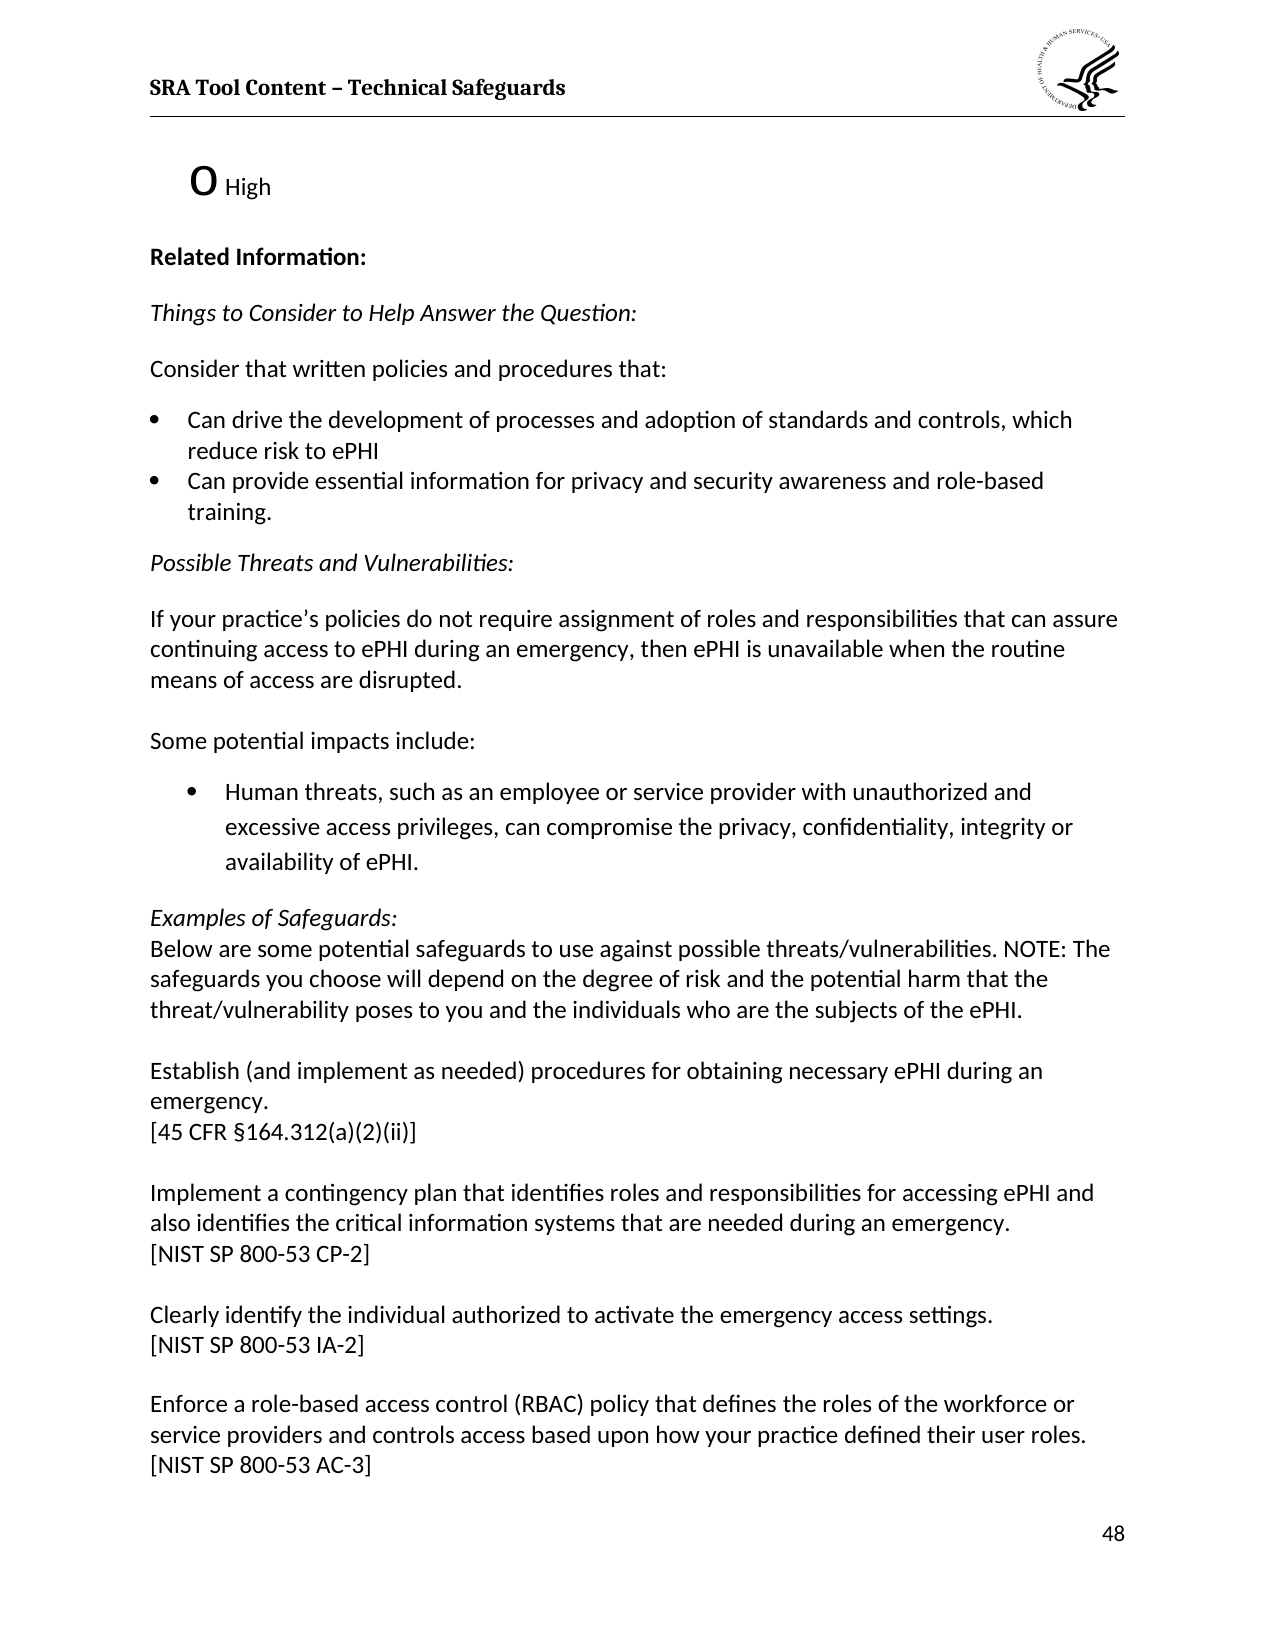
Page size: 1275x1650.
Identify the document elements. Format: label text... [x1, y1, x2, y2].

text Establish (and implement as needed) procedures for obtaining necessary ePHI during an emergency. [150, 1055, 1125, 1116]
text Consider that written policies and procedures that: [150, 353, 1125, 383]
list Can provide essential information for privacy and security awareness and role-based training. [150, 465, 1125, 526]
text Examples of Safeguards: [150, 902, 1125, 933]
list Human threats, such as an employee or service provider with unauthorized and excessive access privileges, can compromise the privacy, confidentiality, integrity or availability of ePHI. [187, 777, 1125, 877]
text Possible Threats and Vulnerabilities: [150, 547, 1125, 578]
text [45 CFR §164.312(a)(2)(ii)] [150, 1116, 1125, 1147]
picture [1037, 29, 1119, 111]
text If your practice’s policies do not require assignment of roles and responsibilities that can assure continuing access to ePHI during an emergency, then ePHI is unavailable when the routine means of access are disrupted. [150, 603, 1125, 695]
text Related Information: [150, 241, 1125, 272]
text Some potential impacts include: [150, 725, 1125, 756]
text Things to Consider to Help Answer the Question: [150, 297, 1125, 328]
text Below are some potential safeguards to use against possible threats/vulnerabilities. NOTE: The safeguards you choose will depend on the degree of risk and the potential harm that the threat/vulnerability poses to you and the individuals who are the subjects of the ePHI. [150, 933, 1125, 1024]
text Implement a contingency plan that identifies roles and responsibilities for accessing ePHI and also identifies the critical information systems that are needed during an emergency. [NIST SP 800-53 CP-2] [150, 1177, 1125, 1269]
text Enforce a role-based access control (RBAC) policy that defines the roles of the workforce or service providers and controls access based upon how your practice defined their user roles. [NIST SP 800-53 AC-3] [150, 1388, 1125, 1480]
text Clearly identify the individual authorized to activate the emergency access settings. [NIST SP 800-53 IA-2] [150, 1269, 1125, 1388]
list Can drive the development of processes and adoption of standards and controls, which reduce risk to ePHI [150, 404, 1125, 465]
list High [187, 150, 1125, 211]
